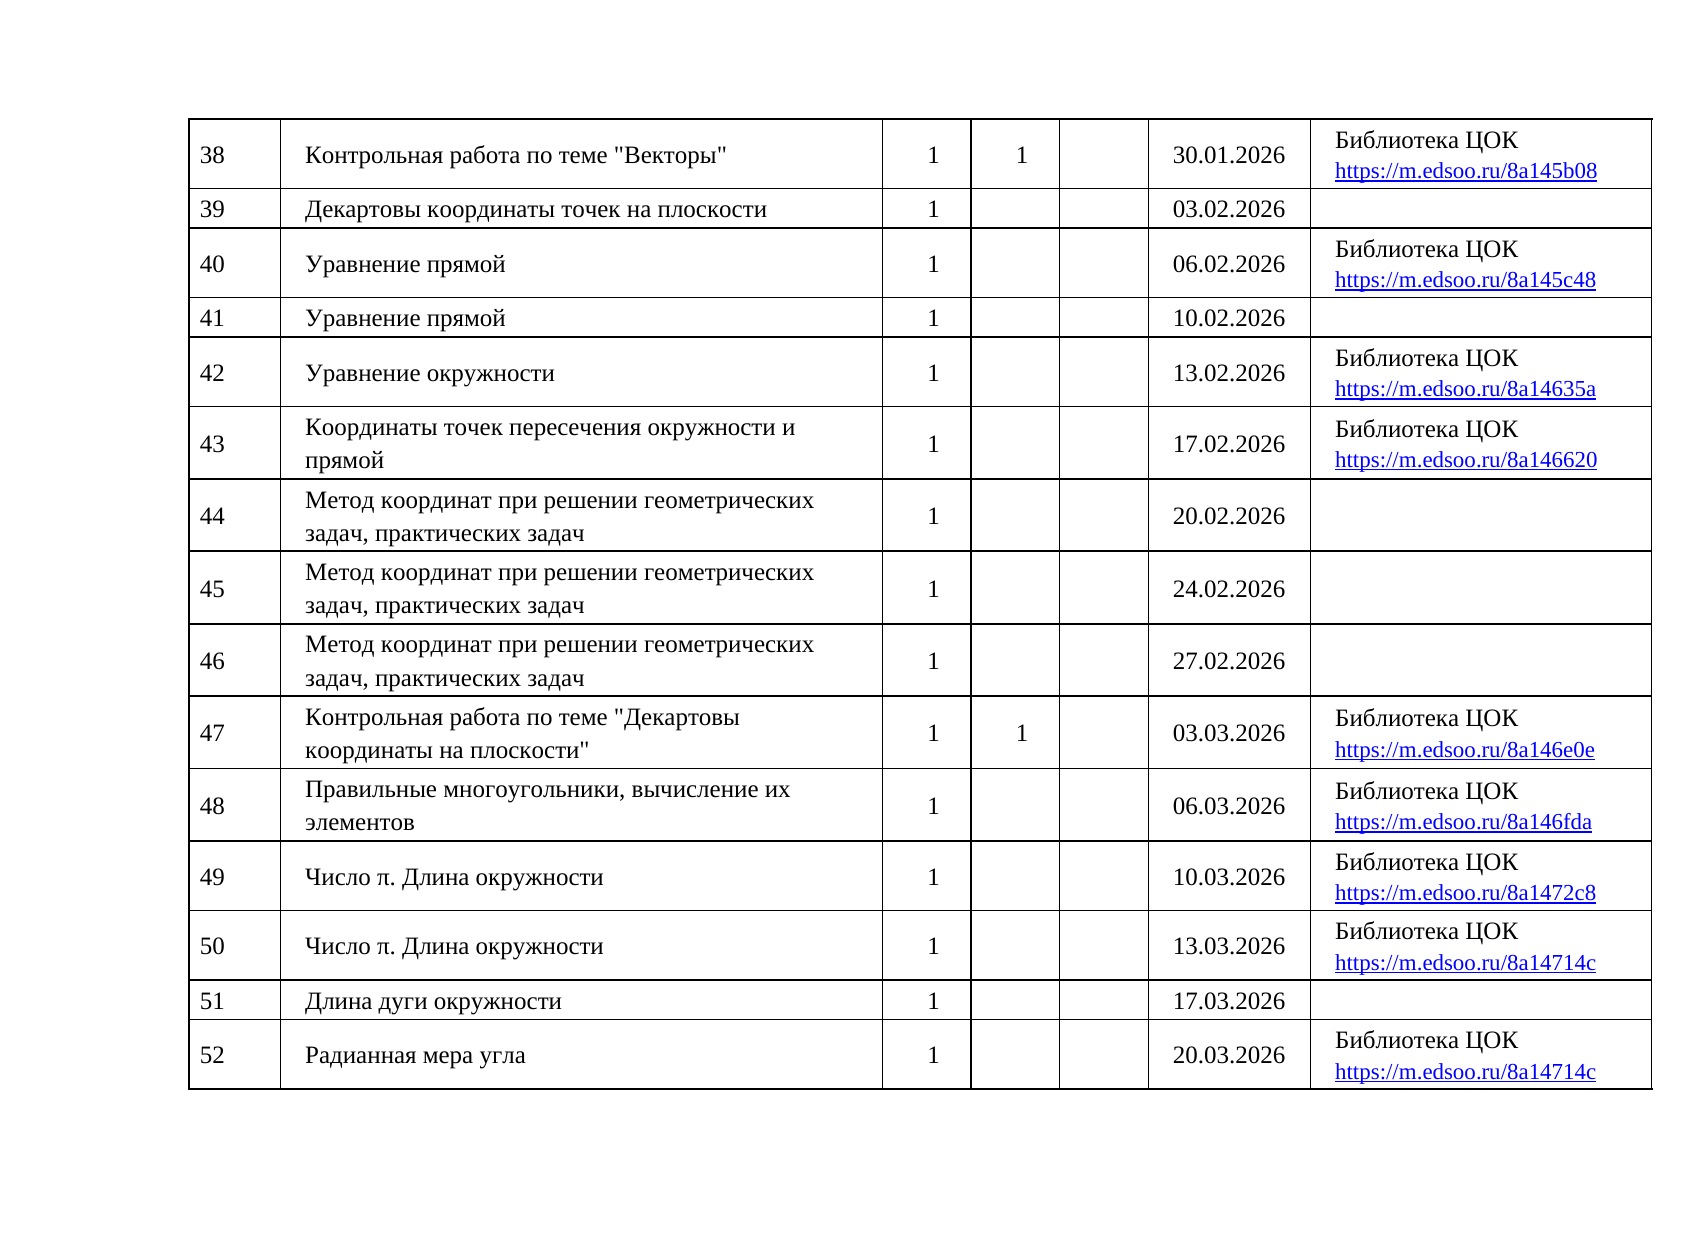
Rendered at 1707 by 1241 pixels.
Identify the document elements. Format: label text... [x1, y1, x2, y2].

table_cell 13.02.2026 [1149, 338, 1310, 406]
table_cell [972, 229, 1059, 297]
table_cell [1311, 189, 1651, 227]
table_cell 1 [883, 229, 970, 297]
table_cell [972, 981, 1059, 1018]
table_cell 41 [190, 298, 280, 336]
table_cell [1060, 552, 1148, 623]
table_cell Метод координат при решении геометрических задач, практических задач [281, 552, 882, 623]
table_cell Библиотека ЦОК https://m.edsoo.ru/8a14714c [1311, 1020, 1651, 1088]
table_cell Библиотека ЦОК https://m.edsoo.ru/8a1472c8 [1311, 842, 1651, 909]
table_cell 1 [883, 480, 970, 550]
table_cell 13.03.2026 [1149, 911, 1310, 979]
table_cell 03.02.2026 [1149, 189, 1310, 227]
table_cell [972, 1020, 1059, 1088]
table_cell [1060, 189, 1148, 227]
table_cell 38 [190, 120, 280, 188]
table_cell 1 [883, 697, 970, 768]
table_cell 06.03.2026 [1149, 769, 1310, 840]
table_cell 06.02.2026 [1149, 229, 1310, 297]
table_cell [1060, 229, 1148, 297]
table_cell Контрольная работа по теме "Декартовы координаты на плоскости" [281, 697, 882, 768]
table_cell Число π. Длина окружности [281, 911, 882, 979]
table_cell 50 [190, 911, 280, 979]
table_cell [1060, 842, 1148, 909]
table_cell 43 [190, 407, 280, 478]
table_cell 52 [190, 1020, 280, 1088]
table_cell 39 [190, 189, 280, 227]
table_cell 1 [883, 407, 970, 478]
table_cell [972, 769, 1059, 840]
table_cell 1 [883, 552, 970, 623]
table_cell [1060, 298, 1148, 336]
table_cell [972, 842, 1059, 909]
table_cell Уравнение прямой [281, 229, 882, 297]
table_cell 1 [883, 911, 970, 979]
table_cell Библиотека ЦОК https://m.edsoo.ru/8a14714c [1311, 911, 1651, 979]
table_cell Библиотека ЦОК https://m.edsoo.ru/8a146fda [1311, 769, 1651, 840]
table_cell [1060, 1020, 1148, 1088]
table_cell Метод координат при решении геометрических задач, практических задач [281, 625, 882, 695]
table_cell [972, 625, 1059, 695]
table_cell 51 [190, 981, 280, 1018]
table_cell [1060, 697, 1148, 768]
table_cell Контрольная работа по теме "Векторы" [281, 120, 882, 188]
table_cell [972, 552, 1059, 623]
table_cell 20.02.2026 [1149, 480, 1310, 550]
table_cell [1060, 981, 1148, 1018]
table_cell Библиотека ЦОК https://m.edsoo.ru/8a146620 [1311, 407, 1651, 478]
table_cell [972, 189, 1059, 227]
table_cell [972, 911, 1059, 979]
table_cell 46 [190, 625, 280, 695]
table_cell Библиотека ЦОК https://m.edsoo.ru/8a14635a [1311, 338, 1651, 406]
table_cell [1060, 120, 1148, 188]
table_cell Уравнение окружности [281, 338, 882, 406]
table_cell Число π. Длина окружности [281, 842, 882, 909]
table_cell 49 [190, 842, 280, 909]
table_cell [1311, 480, 1651, 550]
table_cell 45 [190, 552, 280, 623]
table_cell 10.03.2026 [1149, 842, 1310, 909]
table_cell 03.03.2026 [1149, 697, 1310, 768]
table_cell 17.02.2026 [1149, 407, 1310, 478]
table_cell [1060, 625, 1148, 695]
table_cell 30.01.2026 [1149, 120, 1310, 188]
table_cell Длина дуги окружности [281, 981, 882, 1018]
table_cell [1311, 552, 1651, 623]
table_cell Радианная мера угла [281, 1020, 882, 1088]
table_cell [1311, 298, 1651, 336]
table_cell [972, 480, 1059, 550]
table_cell 1 [883, 298, 970, 336]
table_cell 20.03.2026 [1149, 1020, 1310, 1088]
table_cell 24.02.2026 [1149, 552, 1310, 623]
table_cell [972, 338, 1059, 406]
table_cell [1060, 480, 1148, 550]
table_cell [1060, 407, 1148, 478]
table_cell [1311, 625, 1651, 695]
table_cell 1 [883, 625, 970, 695]
table_cell 1 [883, 120, 970, 188]
table_cell 17.03.2026 [1149, 981, 1310, 1018]
table_cell [1311, 981, 1651, 1018]
table_cell 10.02.2026 [1149, 298, 1310, 336]
table_cell 1 [883, 981, 970, 1018]
table_cell [972, 298, 1059, 336]
table_cell 47 [190, 697, 280, 768]
table_cell 1 [972, 120, 1059, 188]
table_cell 1 [883, 1020, 970, 1088]
table_cell Библиотека ЦОК https://m.edsoo.ru/8a145c48 [1311, 229, 1651, 297]
table_cell 42 [190, 338, 280, 406]
table_cell 48 [190, 769, 280, 840]
table_cell Метод координат при решении геометрических задач, практических задач [281, 480, 882, 550]
table_cell 40 [190, 229, 280, 297]
table_cell [1060, 769, 1148, 840]
table_cell [972, 407, 1059, 478]
table_cell 1 [883, 769, 970, 840]
table_cell [1060, 911, 1148, 979]
table_cell 1 [883, 189, 970, 227]
table_cell Правильные многоугольники, вычисление их элементов [281, 769, 882, 840]
table_cell Уравнение прямой [281, 298, 882, 336]
table_cell Координаты точек пересечения окружности и прямой [281, 407, 882, 478]
table_cell 1 [883, 842, 970, 909]
table_cell 1 [972, 697, 1059, 768]
table_cell [1060, 338, 1148, 406]
table_cell 44 [190, 480, 280, 550]
table_cell 27.02.2026 [1149, 625, 1310, 695]
table_cell Библиотека ЦОК https://m.edsoo.ru/8a146e0e [1311, 697, 1651, 768]
table_cell Декартовы координаты точек на плоскости [281, 189, 882, 227]
table_cell Библиотека ЦОК https://m.edsoo.ru/8a145b08 [1311, 120, 1651, 188]
table_cell 1 [883, 338, 970, 406]
